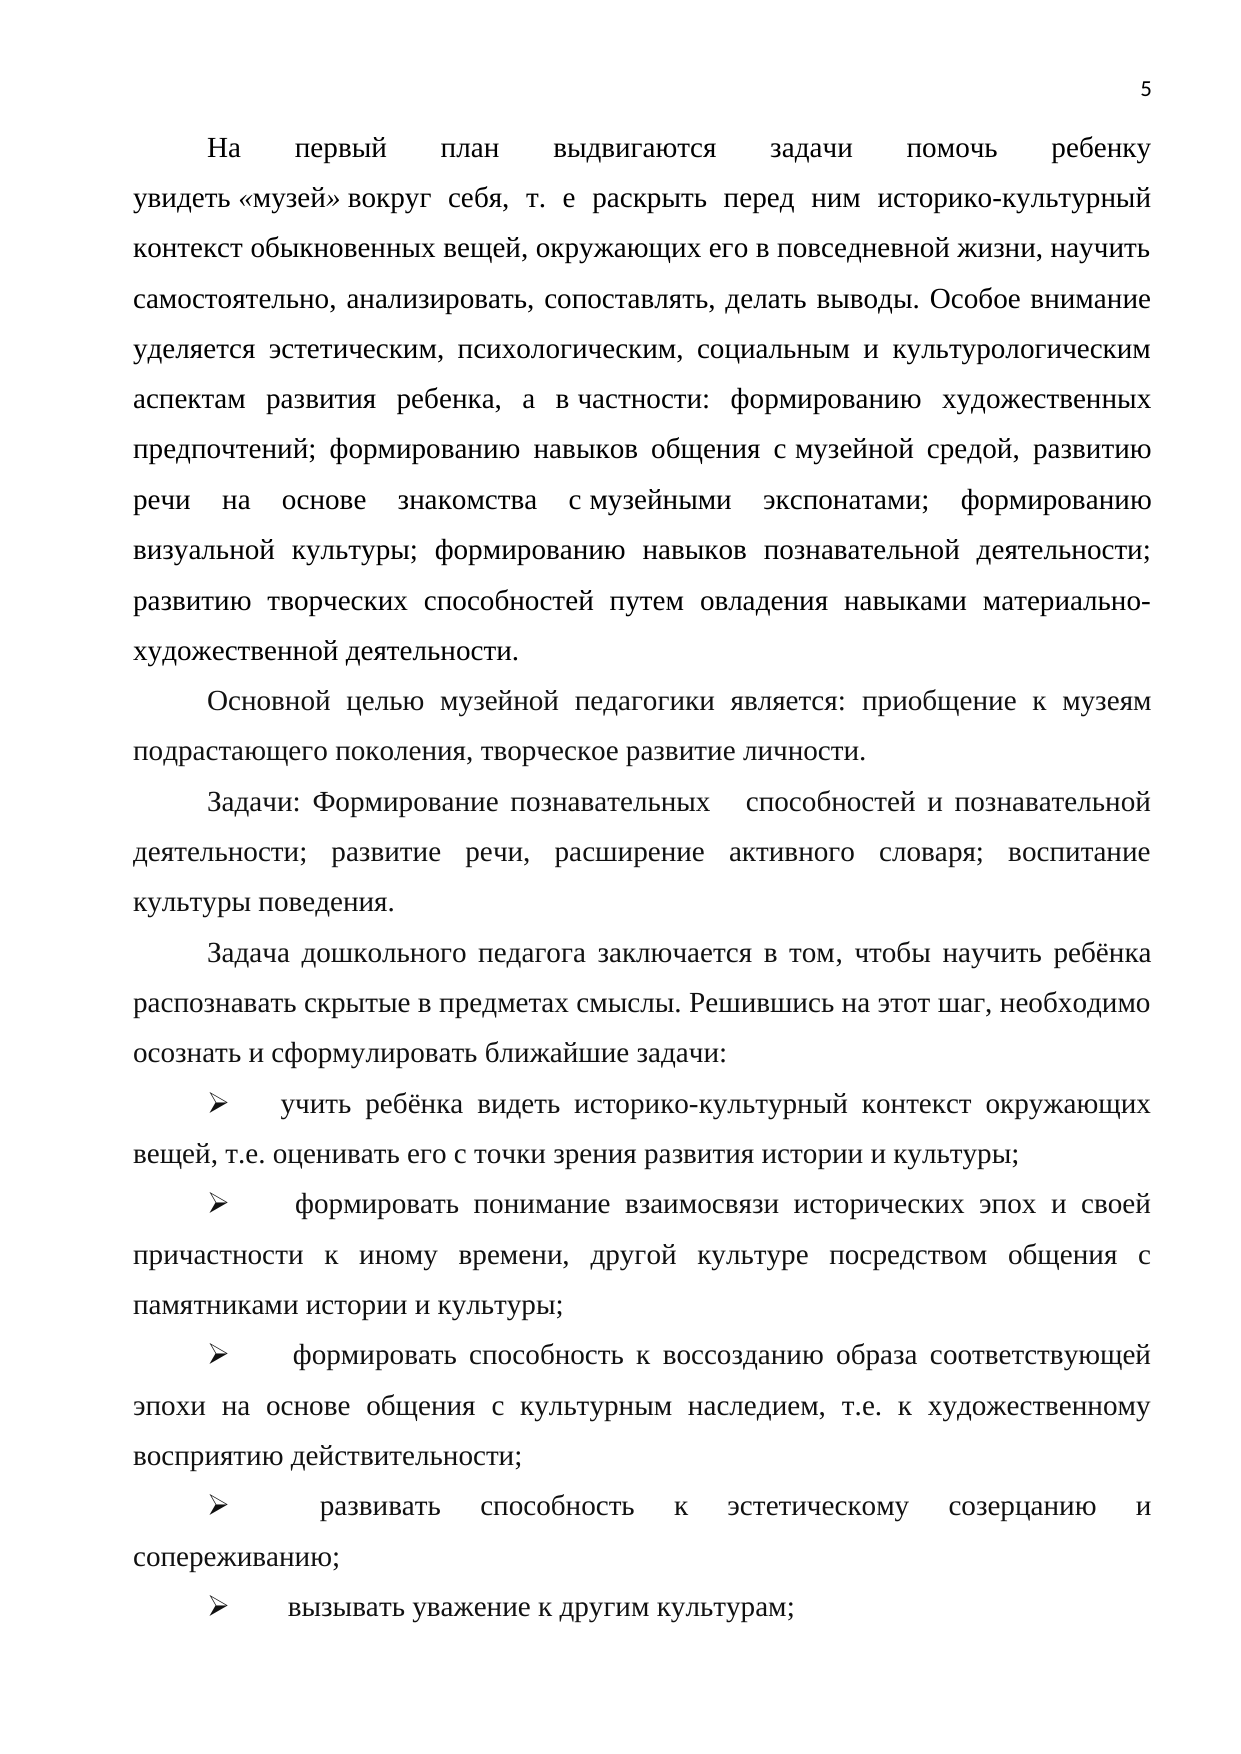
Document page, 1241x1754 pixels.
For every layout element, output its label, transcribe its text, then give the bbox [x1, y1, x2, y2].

list вызывать уважение к другим культурам; [133, 1589, 1152, 1623]
text Задача дошкольного педагога заключается в том, чтобы научить ребёнка распознавать скрытые в предметах смыслы. Решившись на этот шаг, необходимо осознать и сформулировать ближайшие задачи: [133, 935, 1152, 1069]
text Задачи: Формирование познавательных способностей и познавательной деятельности; развитие речи, расширение активного словаря; воспитание культуры поведения. [133, 784, 1152, 918]
list формировать способность к воссозданию образа соответствующей эпохи на основе общения с культурным наследием, т.е. к художественному восприятию действительности; [133, 1337, 1152, 1472]
list учить ребёнка видеть историко-культурный контекст окружающих вещей, т.е. оценивать его с точки зрения развития истории и культуры; [133, 1086, 1152, 1170]
text На первый план выдвигаются задачи помочь ребенку увидеть «музей» вокруг себя, т. е раскрыть перед ним историко-культурный контекст обыкновенных вещей, окружающих его в повседневной жизни, научить самостоятельно, анализировать, сопоставлять, делать выводы. Особое внимание уделяется эстетическим, психологическим, социальным и культурологическим аспектам развития ребенка, а в частности: формированию художественных предпочтений; формированию навыков общения с музейной средой, развитию речи на основе знакомства с музейными экспонатами; формированию визуальной культуры; формированию навыков познавательной деятельности; развитию творческих способностей путем овладения навыками материально-художественной деятельности. [133, 130, 1152, 666]
list формировать понимание взаимосвязи исторических эпох и своей причастности к иному времени, другой культуре посредством общения с памятниками истории и культуры; [133, 1186, 1152, 1321]
text Основной целью музейной педагогики является: приобщение к музеям подрастающего поколения, творческое развитие личности. [133, 683, 1152, 767]
list развивать способность к эстетическому созерцанию и сопереживанию; [133, 1488, 1152, 1572]
